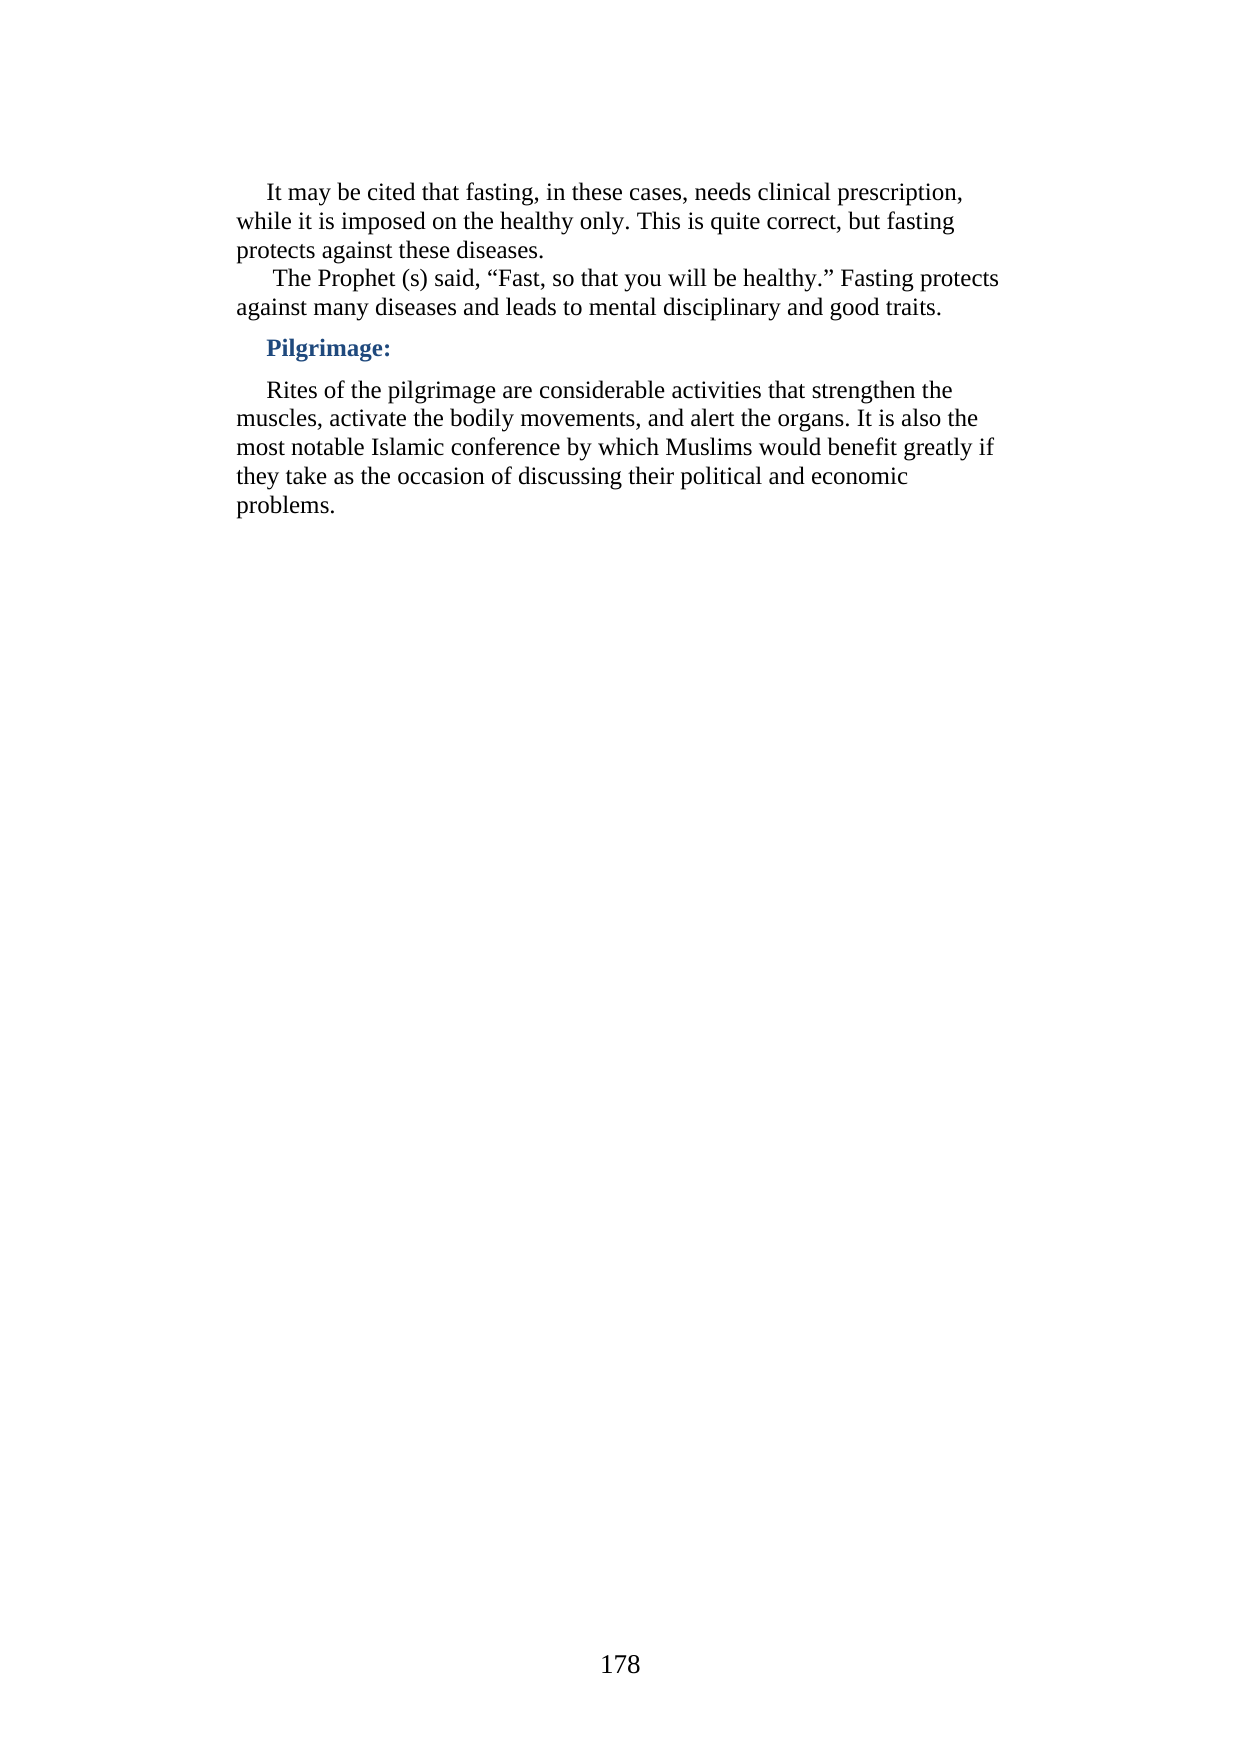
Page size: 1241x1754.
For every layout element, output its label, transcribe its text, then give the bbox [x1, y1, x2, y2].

text Rites of the pilgrimage are considerable activities that strengthen the muscles, activate the bodily movements, and alert the organs. It is also the most notable Islamic conference by which Muslims would benefit greatly if they take as the occasion of discussing their political and economic problems. [236, 375, 1004, 518]
text The Prophet (s) said, “Fast, so that you will be healthy.” Fasting protects against many diseases and leads to mental disciplinary and good traits. [236, 263, 1004, 321]
subtitle Pilgrimage: [236, 333, 1004, 362]
text It may be cited that fasting, in these cases, needs clinical prescription, while it is imposed on the healthy only. This is quite correct, but fasting protects against these diseases. [236, 177, 1004, 263]
